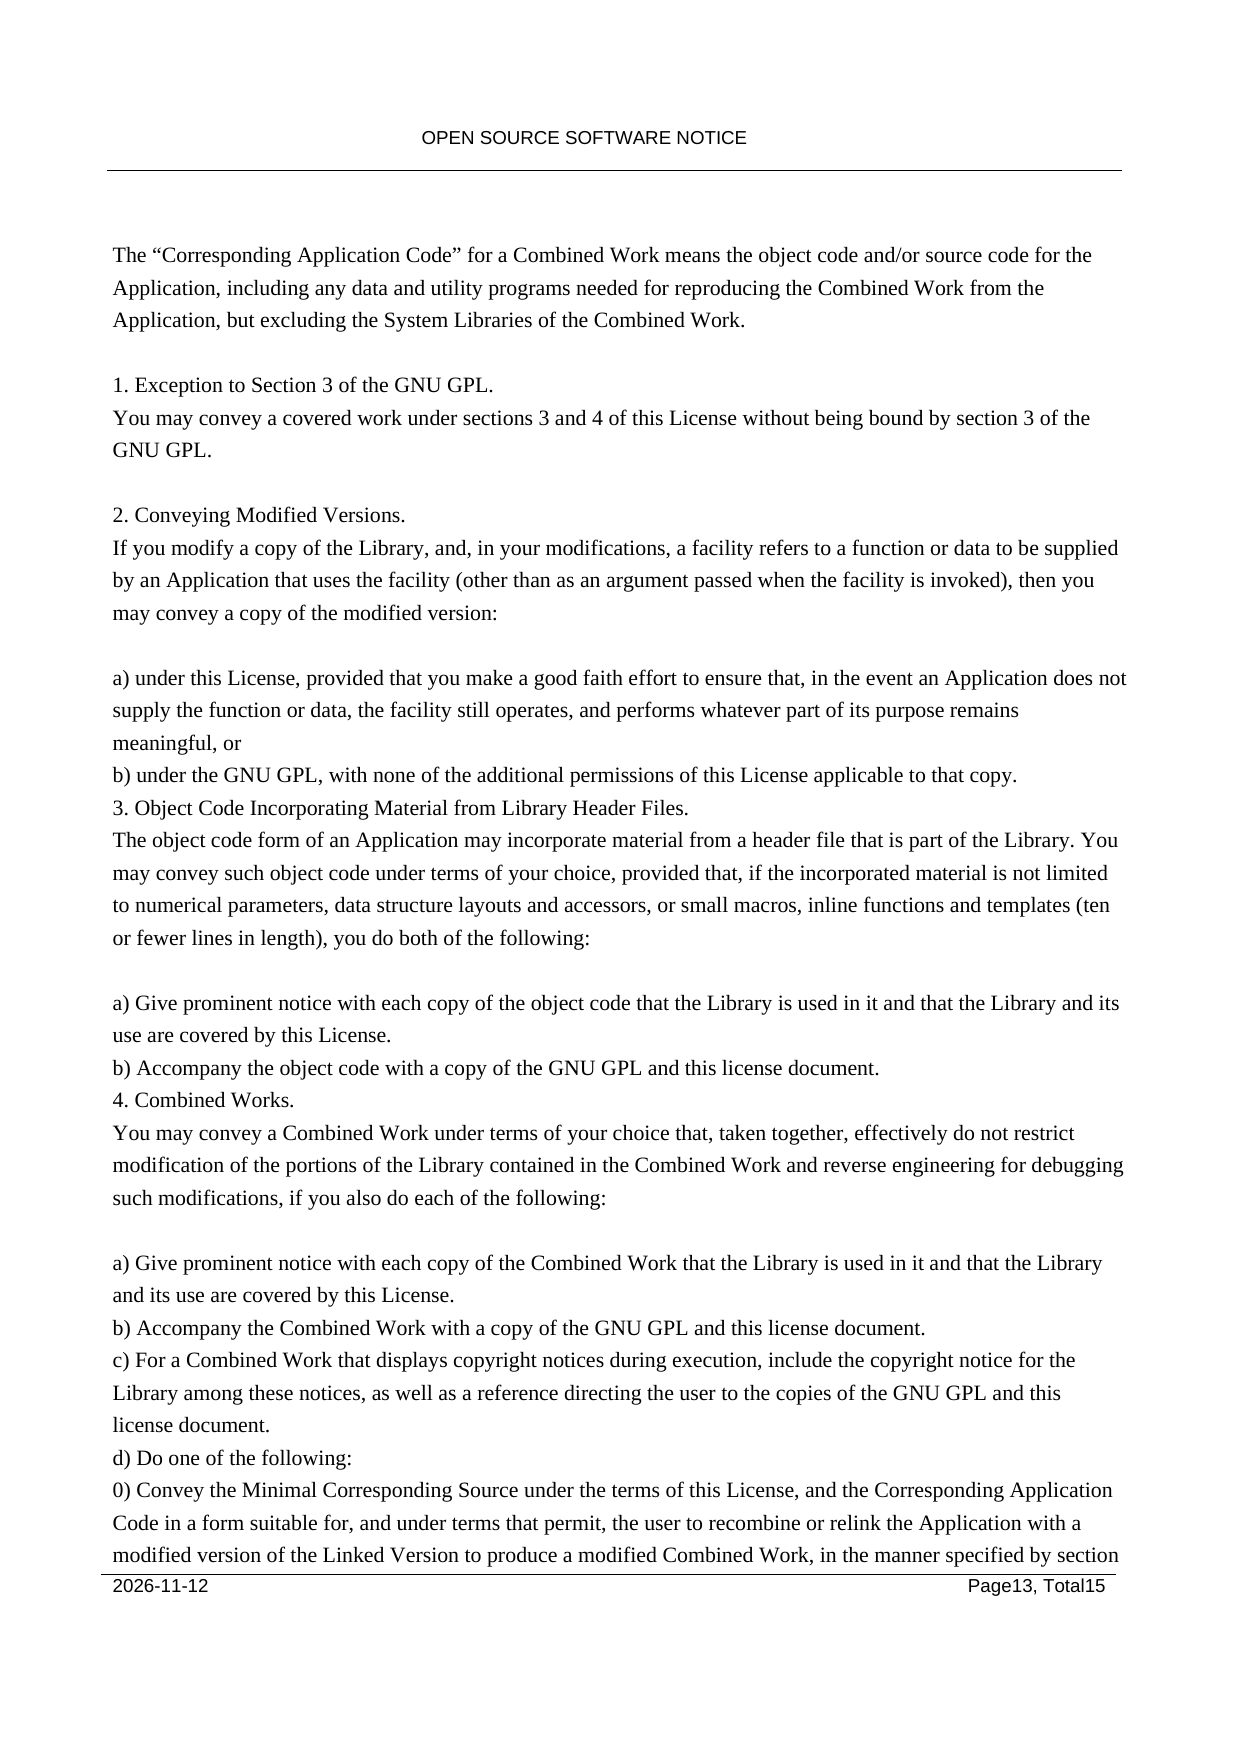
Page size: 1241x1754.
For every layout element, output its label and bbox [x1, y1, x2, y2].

text [112, 206, 1128, 1571]
